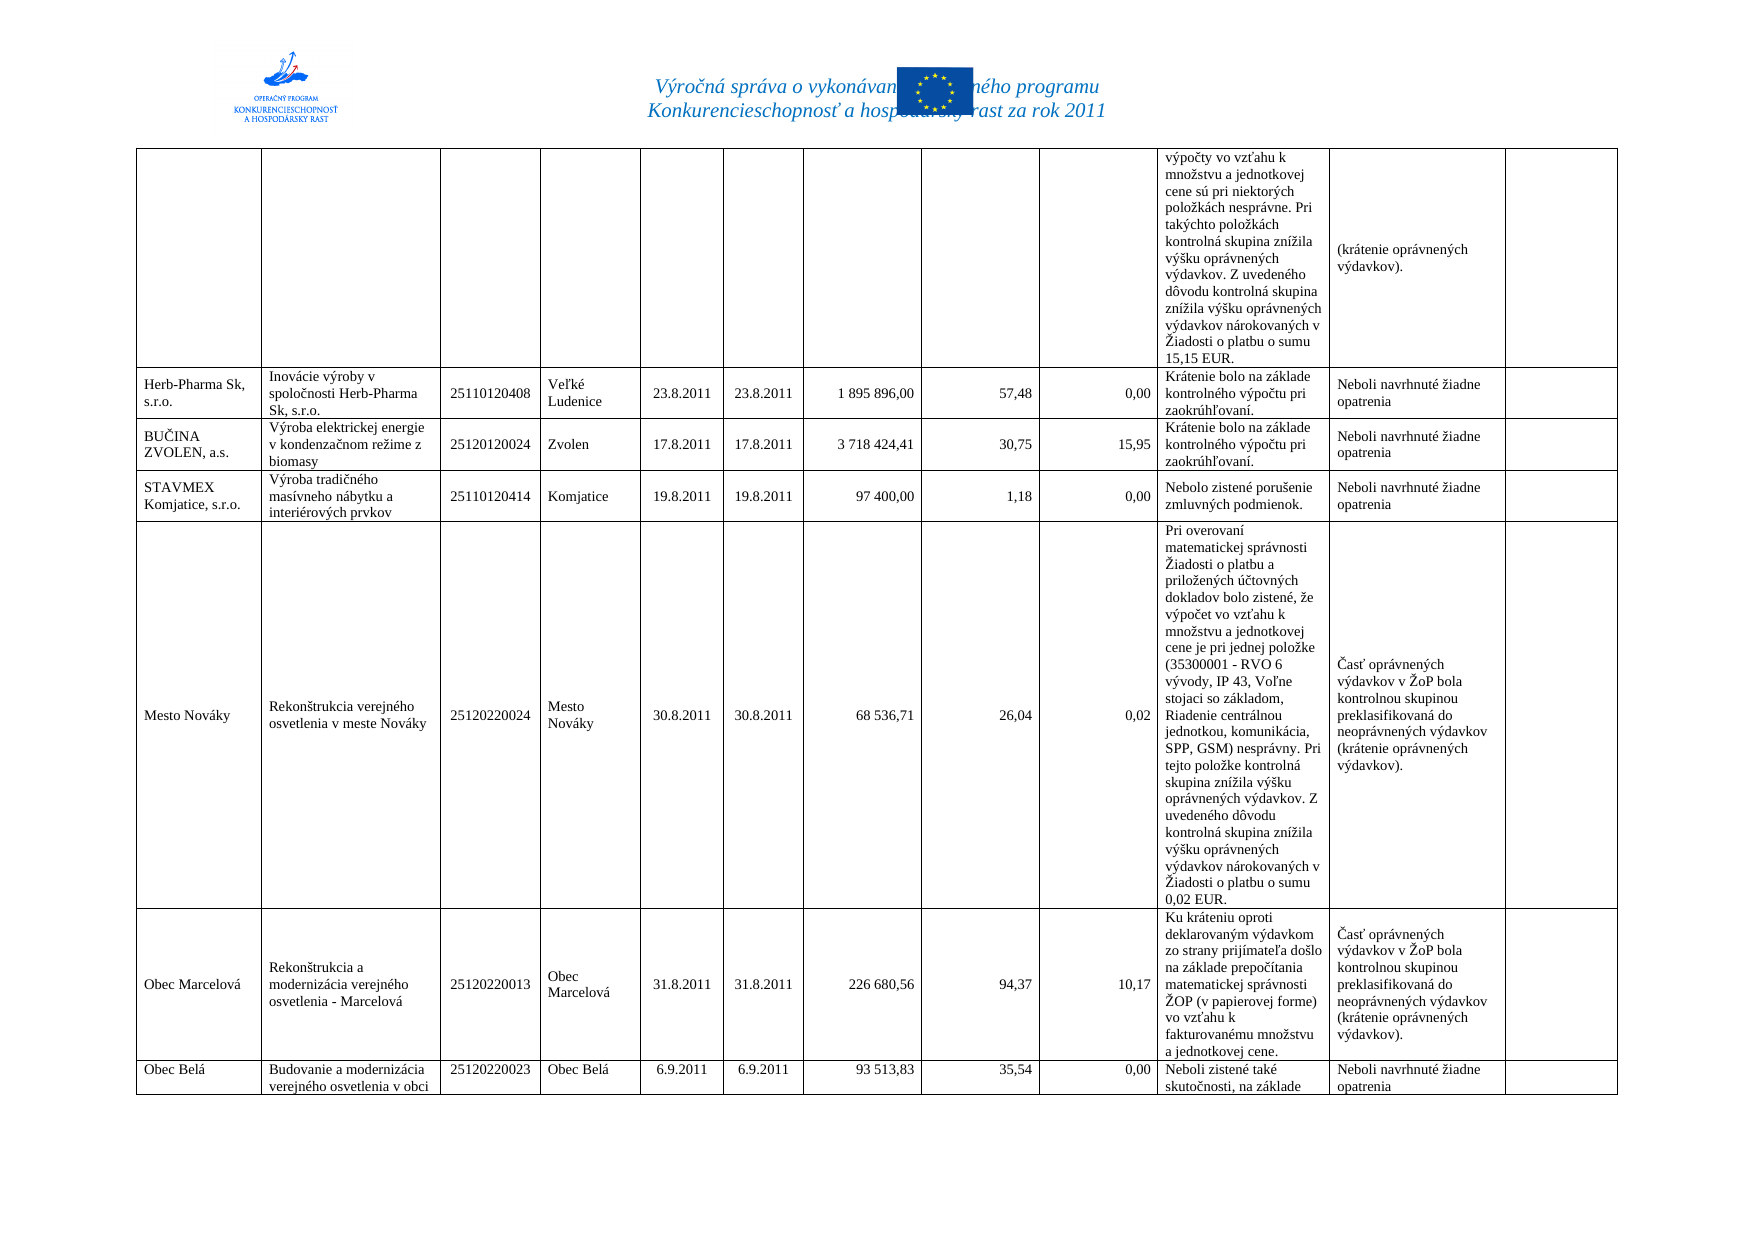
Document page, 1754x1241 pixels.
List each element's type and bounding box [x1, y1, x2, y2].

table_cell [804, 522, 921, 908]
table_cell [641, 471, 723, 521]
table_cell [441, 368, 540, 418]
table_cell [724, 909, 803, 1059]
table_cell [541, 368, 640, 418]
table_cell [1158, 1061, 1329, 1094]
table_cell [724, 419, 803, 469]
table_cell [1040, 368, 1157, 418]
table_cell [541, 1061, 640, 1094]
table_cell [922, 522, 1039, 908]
picture [212, 40, 357, 135]
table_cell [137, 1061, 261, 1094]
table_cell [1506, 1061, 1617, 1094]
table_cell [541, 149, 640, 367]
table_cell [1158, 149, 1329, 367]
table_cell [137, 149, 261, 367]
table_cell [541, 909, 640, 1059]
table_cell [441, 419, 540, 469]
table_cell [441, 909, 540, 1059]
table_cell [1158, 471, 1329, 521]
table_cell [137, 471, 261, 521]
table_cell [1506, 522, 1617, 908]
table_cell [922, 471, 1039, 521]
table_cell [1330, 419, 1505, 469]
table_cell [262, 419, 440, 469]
picture [896, 67, 974, 115]
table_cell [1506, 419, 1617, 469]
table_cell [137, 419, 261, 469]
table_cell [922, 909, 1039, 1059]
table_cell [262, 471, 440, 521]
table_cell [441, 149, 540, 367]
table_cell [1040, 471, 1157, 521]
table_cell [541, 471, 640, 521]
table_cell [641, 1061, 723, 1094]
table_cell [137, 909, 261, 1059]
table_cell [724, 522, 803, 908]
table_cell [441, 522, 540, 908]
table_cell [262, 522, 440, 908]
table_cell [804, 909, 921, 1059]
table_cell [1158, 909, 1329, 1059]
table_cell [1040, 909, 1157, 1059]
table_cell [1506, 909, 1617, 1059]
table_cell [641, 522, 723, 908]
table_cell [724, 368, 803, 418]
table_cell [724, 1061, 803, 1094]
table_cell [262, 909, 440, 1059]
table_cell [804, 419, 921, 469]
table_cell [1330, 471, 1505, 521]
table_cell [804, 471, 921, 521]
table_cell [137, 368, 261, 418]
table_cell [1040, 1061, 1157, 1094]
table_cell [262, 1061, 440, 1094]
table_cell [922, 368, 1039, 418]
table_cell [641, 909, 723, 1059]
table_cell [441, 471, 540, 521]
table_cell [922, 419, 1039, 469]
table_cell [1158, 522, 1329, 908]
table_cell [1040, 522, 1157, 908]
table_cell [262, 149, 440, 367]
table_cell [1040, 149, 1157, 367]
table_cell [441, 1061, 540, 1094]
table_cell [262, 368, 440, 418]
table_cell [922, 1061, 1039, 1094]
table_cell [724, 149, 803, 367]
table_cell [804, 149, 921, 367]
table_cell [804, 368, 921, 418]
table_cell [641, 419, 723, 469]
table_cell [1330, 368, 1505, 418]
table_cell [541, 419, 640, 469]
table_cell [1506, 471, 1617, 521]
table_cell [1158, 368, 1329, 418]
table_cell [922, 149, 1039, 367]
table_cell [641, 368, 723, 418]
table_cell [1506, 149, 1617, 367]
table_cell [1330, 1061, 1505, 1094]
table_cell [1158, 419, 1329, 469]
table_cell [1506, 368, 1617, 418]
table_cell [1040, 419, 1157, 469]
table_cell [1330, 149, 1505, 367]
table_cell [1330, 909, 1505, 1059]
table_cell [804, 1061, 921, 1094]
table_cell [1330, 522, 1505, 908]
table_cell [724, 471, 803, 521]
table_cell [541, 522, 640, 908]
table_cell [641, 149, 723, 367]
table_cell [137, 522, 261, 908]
